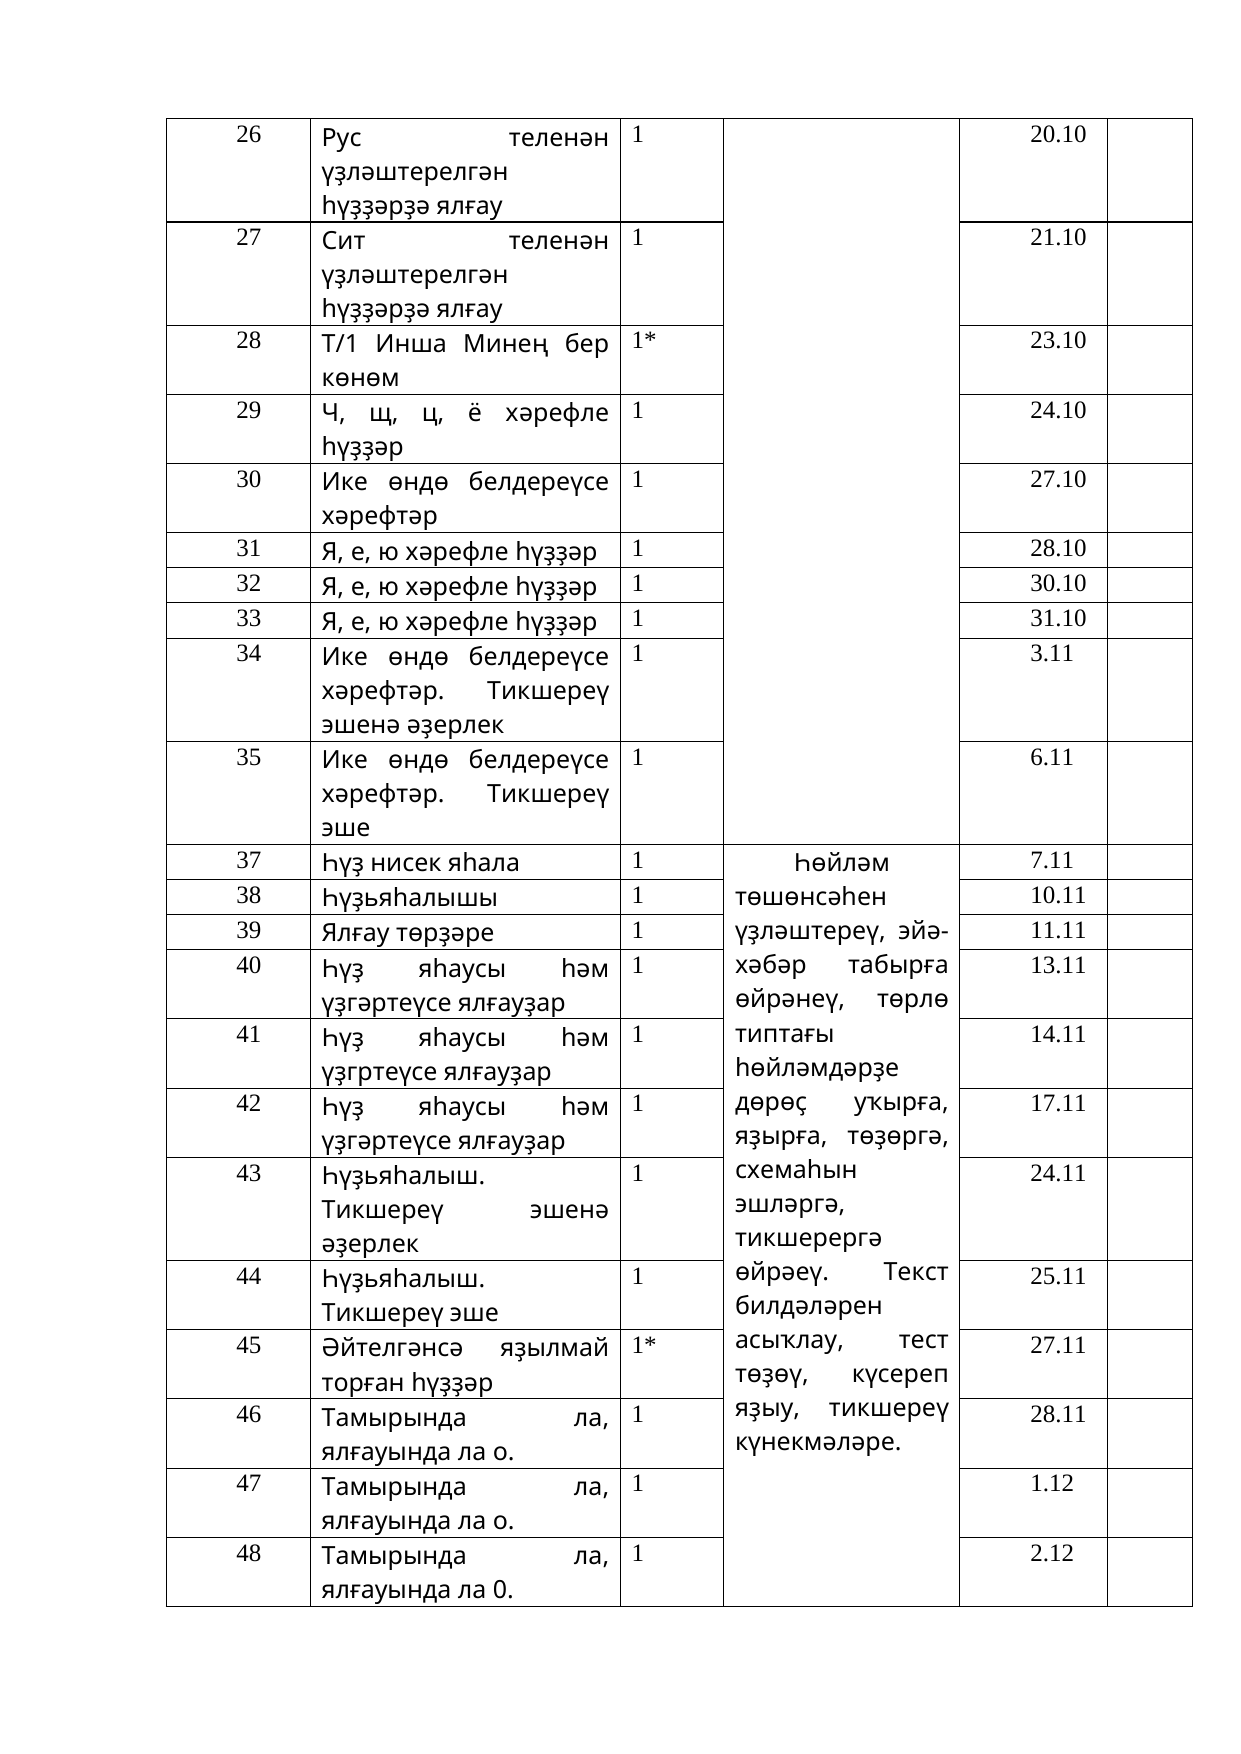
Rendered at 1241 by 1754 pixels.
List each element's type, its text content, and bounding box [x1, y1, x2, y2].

table_cell [1108, 395, 1192, 463]
table_cell 14.11 [960, 1019, 1107, 1087]
table_cell 47 [167, 1469, 310, 1537]
table_cell 34 [167, 639, 310, 741]
table_cell [1108, 1158, 1192, 1260]
table_cell 1* [621, 326, 723, 394]
table_cell Һүҙ яһаусы һәм үҙгәртеүсе ялғауҙар [311, 950, 620, 1018]
table_cell Сит теленән үҙләштерелгән һүҙҙәрҙә ялғау [311, 223, 620, 324]
table_cell 27 [167, 223, 310, 324]
table_cell [1108, 1019, 1192, 1087]
table_cell [1108, 1330, 1192, 1398]
table_cell 1 [621, 880, 723, 914]
table_cell [1108, 1089, 1192, 1157]
table_cell Ике өндө белдереүсе хәрефтәр. Тикшереү эшенә әҙерлек [311, 639, 620, 741]
table_cell 1* [621, 1330, 723, 1398]
table_cell 1 [621, 119, 723, 221]
table_cell 1 [621, 845, 723, 879]
table_cell Я, е, ю хәрефле һүҙҙәр [311, 533, 620, 567]
table_cell 1 [621, 395, 723, 463]
table_cell 1 [621, 568, 723, 602]
table_cell 1 [621, 223, 723, 324]
table_cell 6.11 [960, 742, 1107, 844]
table_cell 11.11 [960, 915, 1107, 949]
table_cell 28.10 [960, 533, 1107, 567]
table_cell [1108, 1469, 1192, 1537]
table_cell [1108, 639, 1192, 741]
table_cell 27.11 [960, 1330, 1107, 1398]
table_cell 1 [621, 464, 723, 532]
table_cell [1108, 326, 1192, 394]
table_cell [1108, 119, 1192, 221]
table_cell [1108, 603, 1192, 637]
table_cell 1 [621, 1261, 723, 1329]
table_cell 43 [167, 1158, 310, 1260]
table_cell Ике өндө белдереүсе хәрефтәр. Тикшереү эше [311, 742, 620, 844]
table_cell Һүҙ яһаусы һәм үҙгртеүсе ялғауҙар [311, 1019, 620, 1087]
table_cell [1108, 880, 1192, 914]
table_cell 27.10 [960, 464, 1107, 532]
table_cell Тамырында ла, ялғауында ла о. [311, 1399, 620, 1467]
table_cell Ялғау төрҙәре [311, 915, 620, 949]
table_cell 35 [167, 742, 310, 844]
table_cell [1108, 223, 1192, 324]
table_cell Һүҙ яһаусы һәм үҙгәртеүсе ялғауҙар [311, 1089, 620, 1157]
table_cell Я, е, ю хәрефле һүҙҙәр [311, 603, 620, 637]
table_cell 7.11 [960, 845, 1107, 879]
table_cell 32 [167, 568, 310, 602]
table_cell 1 [621, 915, 723, 949]
table_cell 24.11 [960, 1158, 1107, 1260]
table_cell 1 [621, 1158, 723, 1260]
table_cell 38 [167, 880, 310, 914]
table_cell 28.11 [960, 1399, 1107, 1467]
table_cell [1108, 464, 1192, 532]
table_cell 48 [167, 1538, 310, 1606]
table_cell 1 [621, 742, 723, 844]
table_cell 37 [167, 845, 310, 879]
table_cell [1108, 1261, 1192, 1329]
table_cell 1 [621, 1399, 723, 1467]
table_cell [1108, 915, 1192, 949]
table_cell Һүҙьяһалышы [311, 880, 620, 914]
table_cell 26 [167, 119, 310, 221]
table_cell [1108, 1538, 1192, 1606]
table_cell Ч, щ, ц, ё хәрефле һүҙҙәр [311, 395, 620, 463]
table_cell 33 [167, 603, 310, 637]
table_cell 31.10 [960, 603, 1107, 637]
table_cell 28 [167, 326, 310, 394]
table_cell 39 [167, 915, 310, 949]
table_cell Т/1 Инша Минең бер көнөм [311, 326, 620, 394]
table_cell 23.10 [960, 326, 1107, 394]
table_cell 17.11 [960, 1089, 1107, 1157]
table_cell 42 [167, 1089, 310, 1157]
table_cell 29 [167, 395, 310, 463]
table_cell 3.11 [960, 639, 1107, 741]
table_cell 1 [621, 1538, 723, 1606]
table_cell 45 [167, 1330, 310, 1398]
table_cell 1.12 [960, 1469, 1107, 1537]
table_cell 40 [167, 950, 310, 1018]
table_cell 21.10 [960, 223, 1107, 324]
table_cell [1108, 742, 1192, 844]
table_cell Һүҙ нисек яһала [311, 845, 620, 879]
table_cell 1 [621, 1089, 723, 1157]
table_cell Һүҙьяһалыш. Тикшереү эше [311, 1261, 620, 1329]
table_cell 1 [621, 950, 723, 1018]
table_cell 30.10 [960, 568, 1107, 602]
table_cell 1 [621, 1019, 723, 1087]
table_cell [1108, 568, 1192, 602]
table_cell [311, 119, 620, 221]
table_cell 30 [167, 464, 310, 532]
table_cell 1 [621, 1469, 723, 1537]
table_cell Әйтелгәнсә яҙылмай торған һүҙҙәр [311, 1330, 620, 1398]
table_cell 46 [167, 1399, 310, 1467]
table_cell [1108, 845, 1192, 879]
table_cell 41 [167, 1019, 310, 1087]
table_cell 24.10 [960, 395, 1107, 463]
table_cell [311, 1538, 620, 1606]
table_cell 1 [621, 639, 723, 741]
table_cell 13.11 [960, 950, 1107, 1018]
table_cell 2.12 [960, 1538, 1107, 1606]
table_cell 20.10 [960, 119, 1107, 221]
table_cell Я, е, ю хәрефле һүҙҙәр [311, 568, 620, 602]
table_cell 31 [167, 533, 310, 567]
table_cell [1108, 533, 1192, 567]
table_cell 25.11 [960, 1261, 1107, 1329]
table_cell 44 [167, 1261, 310, 1329]
table_cell Ике өндө белдереүсе хәрефтәр [311, 464, 620, 532]
table_cell Һөйләм төшөнсәһен үҙләштереү, эйә-хәбәр табырға өйрәнеү, төрлө типтағы һөйләмдәрҙе дөрөҫ уҡырға, яҙырға, төҙөргә, схемаһын эшләргә, тикшерергә өйрәеү. Текст билдәләрен асыҡлау, тест төҙөү, күсереп яҙыу, тикшереү күнекмәләре. [724, 845, 959, 1606]
table_cell Һүҙьяһалыш. Тикшереү эшенә әҙерлек [311, 1158, 620, 1260]
table_cell 10.11 [960, 880, 1107, 914]
table_cell 1 [621, 533, 723, 567]
table_cell [1108, 1399, 1192, 1467]
table_cell [1108, 950, 1192, 1018]
table_cell Тамырында ла, ялғауында ла о. [311, 1469, 620, 1537]
table_cell 1 [621, 603, 723, 637]
